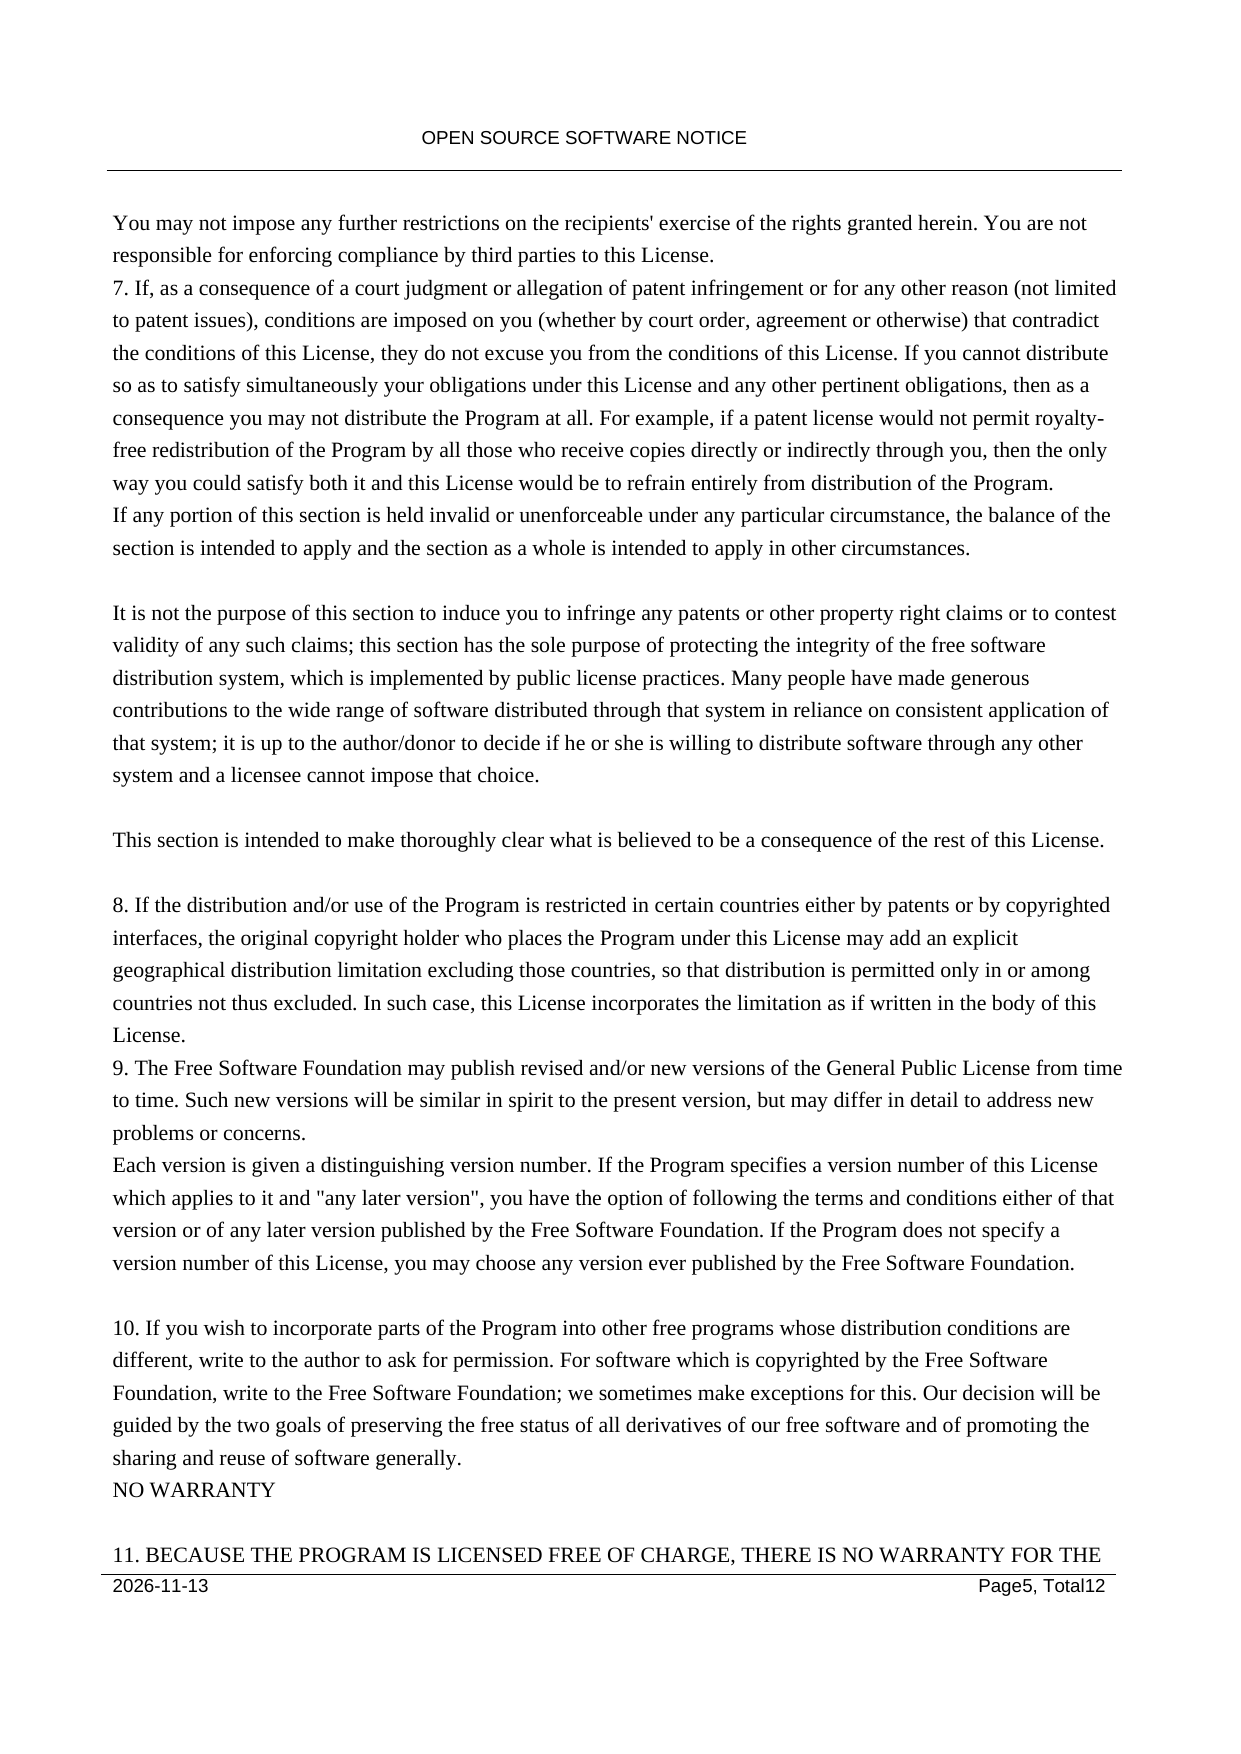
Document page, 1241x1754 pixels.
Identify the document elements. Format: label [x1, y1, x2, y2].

text [112, 206, 1128, 1571]
